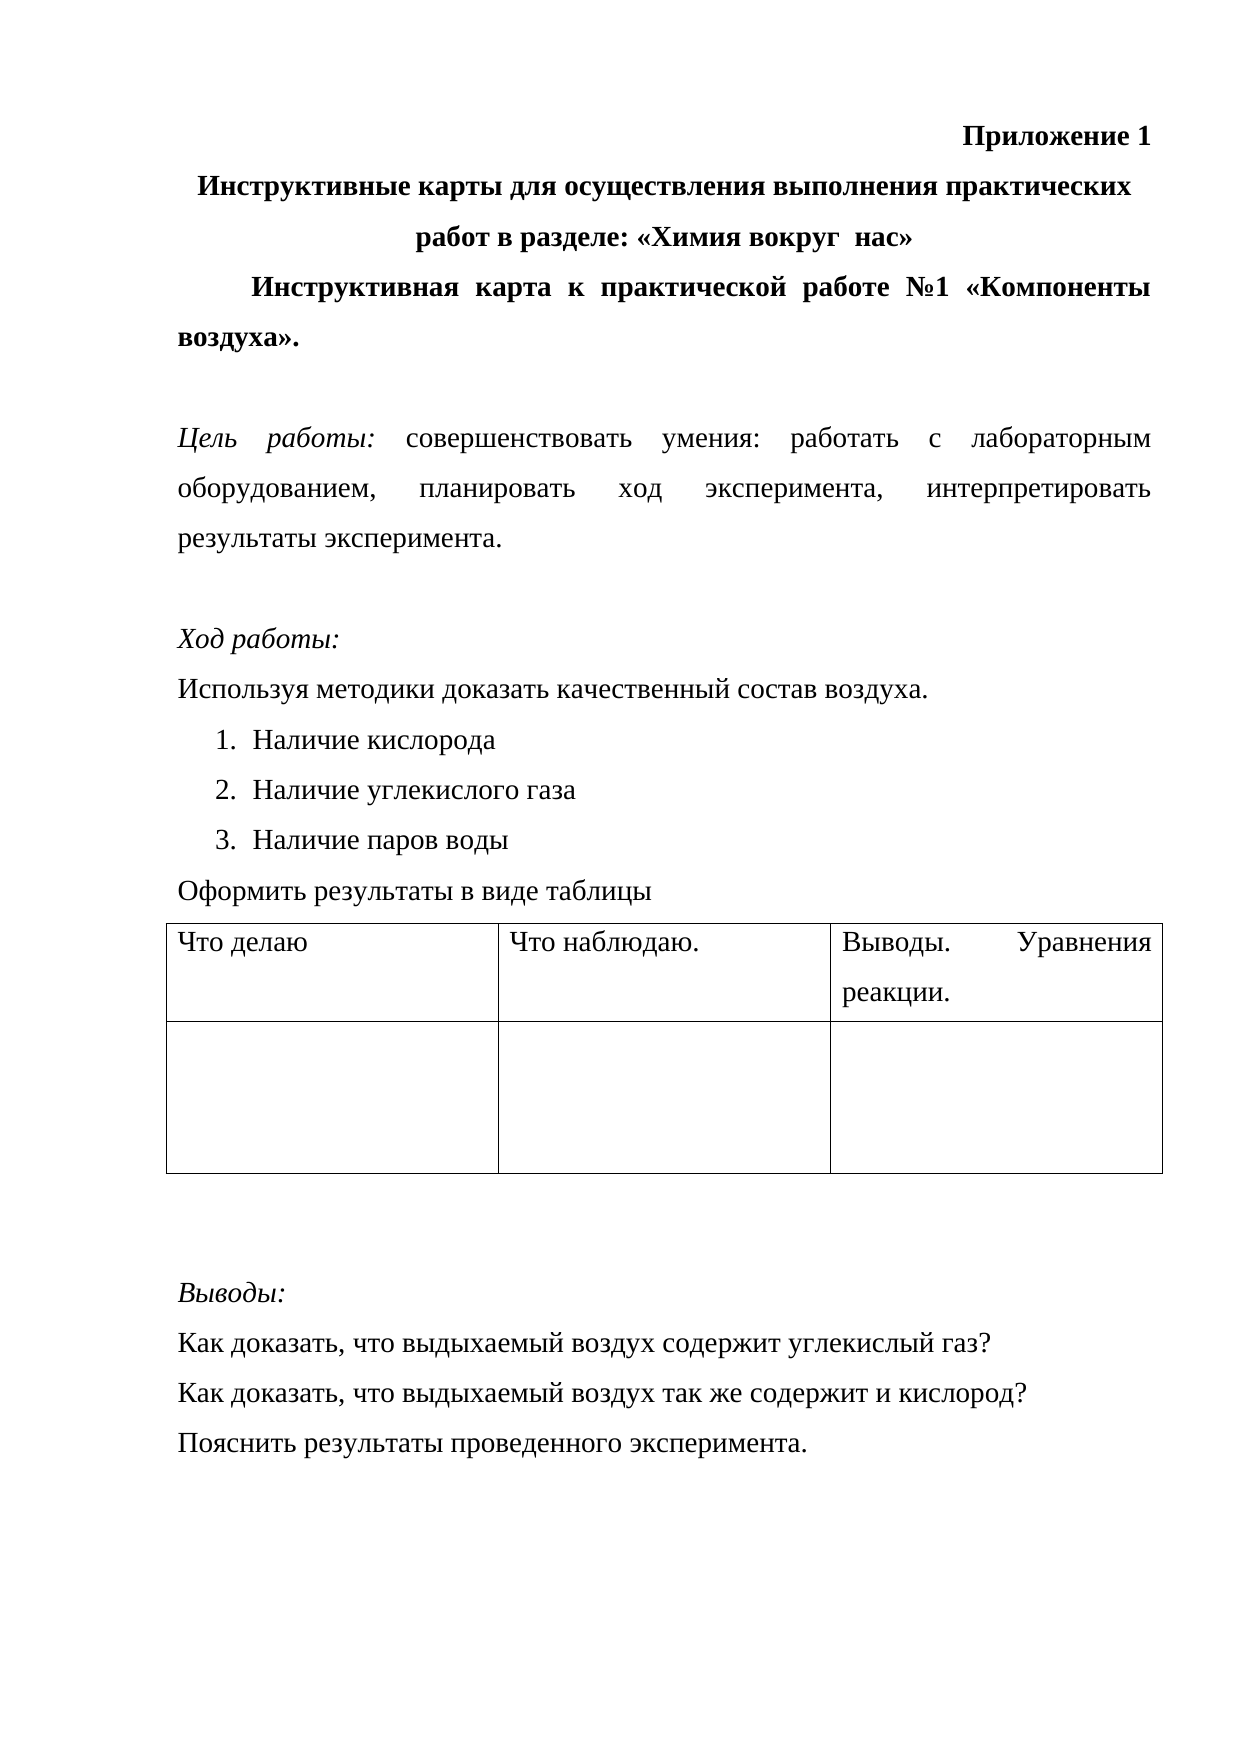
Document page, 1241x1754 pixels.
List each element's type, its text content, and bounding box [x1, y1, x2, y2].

text Инструктивные карты для осуществления выполнения практических работ в разделе: «Химия вокруг нас» [177, 168, 1152, 252]
text Как доказать, что выдыхаемый воздух содержит углекислый газ? [177, 1325, 1152, 1358]
text Ход работы: [177, 621, 1152, 655]
table_cell [499, 1022, 830, 1173]
text Как доказать, что выдыхаемый воздух так же содержит и кислород? [177, 1375, 1152, 1409]
list Наличие кислорода [215, 722, 1152, 755]
text Пояснить результаты проведенного эксперимента. [177, 1426, 1152, 1459]
text Используя методики доказать качественный состав воздуха. [177, 672, 1152, 705]
list Наличие углекислого газа [215, 772, 1152, 806]
table_header Что наблюдаю. [499, 924, 830, 1021]
text Оформить результаты в виде таблицы [177, 873, 1152, 906]
text Цель работы: совершенствовать умения: работать с лабораторным оборудованием, планировать ход эксперимента, интерпретировать результаты эксперимента. [177, 420, 1152, 554]
table_header Что делаю [167, 924, 498, 1021]
table_header Выводы. Уравнения реакции. [831, 924, 1162, 1021]
table_cell [831, 1022, 1162, 1173]
text Инструктивная карта к практической работе №1 «Компоненты воздуха». [177, 269, 1152, 353]
text Выводы: [177, 1275, 1152, 1308]
text Приложение 1 [177, 118, 1152, 152]
list Наличие паров воды [215, 822, 1152, 856]
table_cell [167, 1022, 498, 1173]
